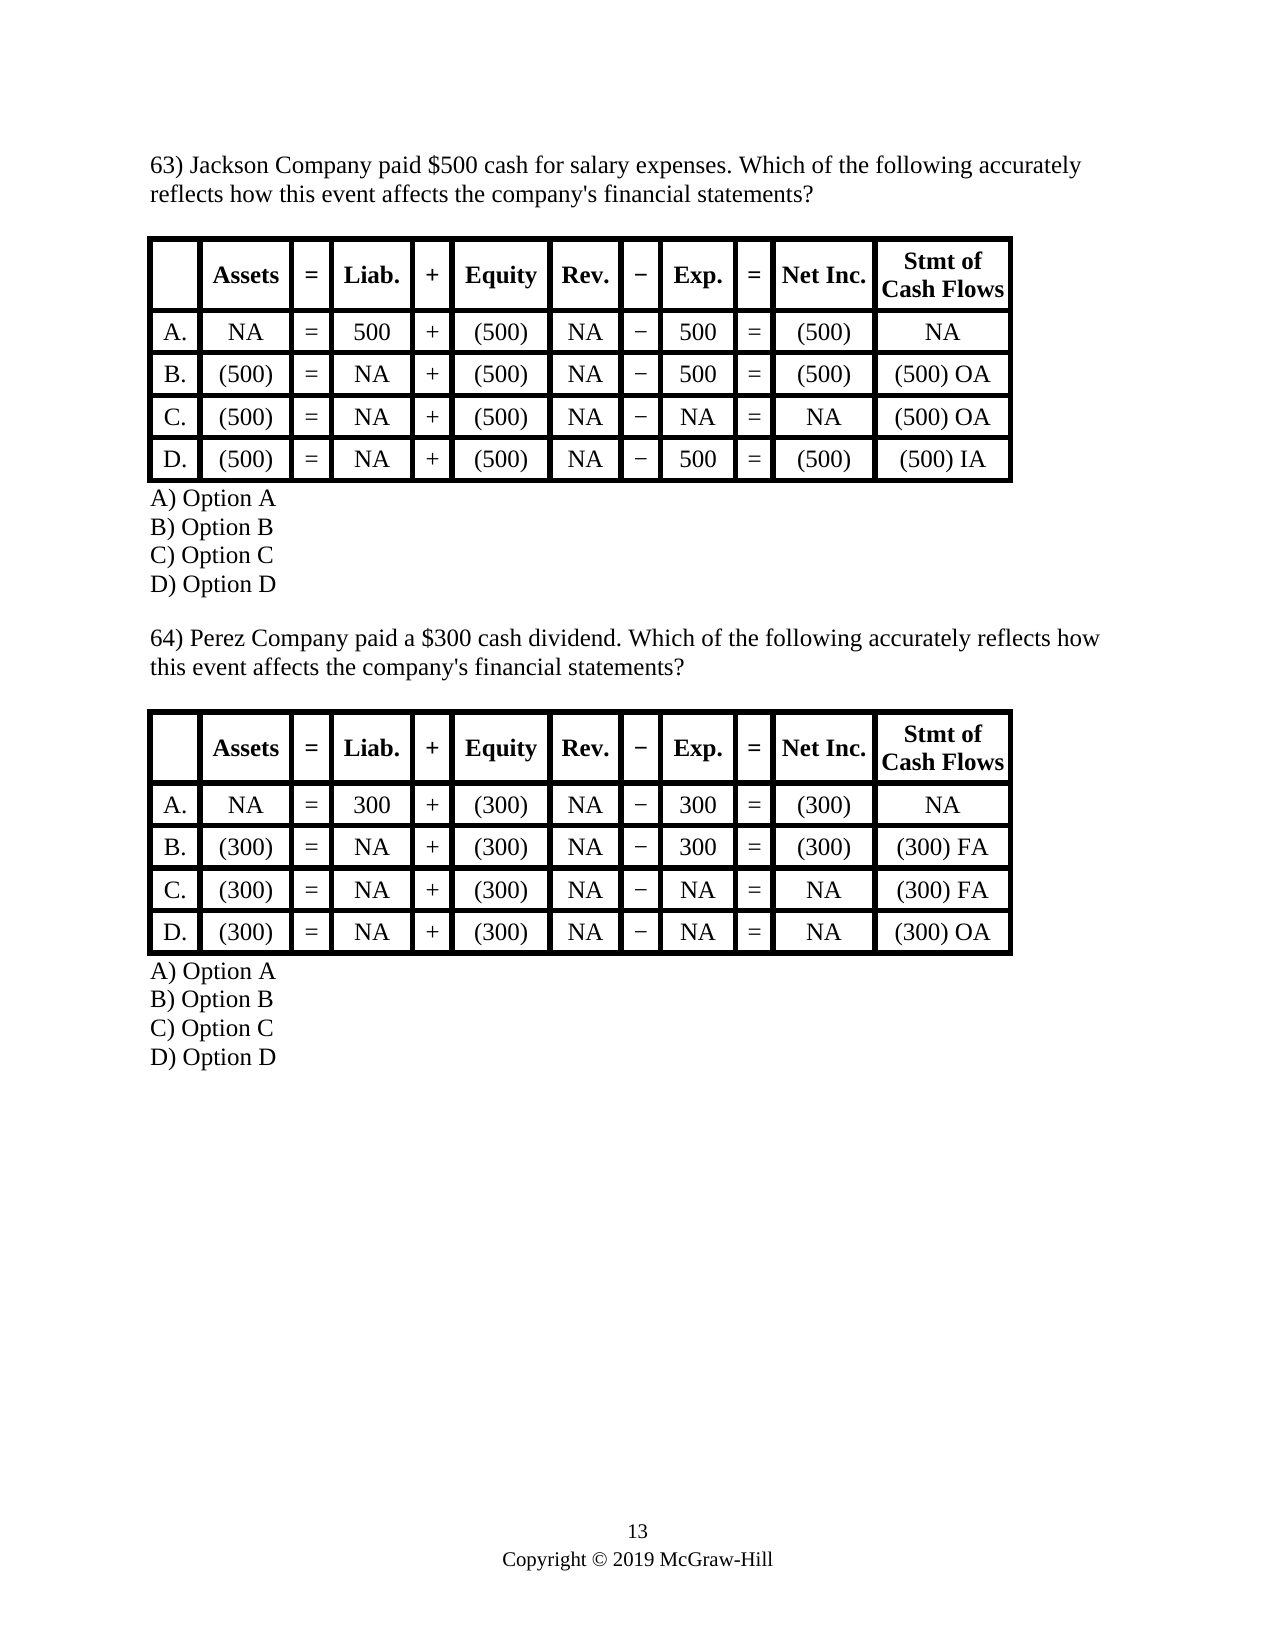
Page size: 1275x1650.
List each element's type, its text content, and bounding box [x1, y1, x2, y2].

table_cell NA [203, 786, 289, 823]
table_cell C. [153, 398, 197, 435]
table_cell = [294, 913, 329, 950]
table_header = [738, 242, 770, 307]
table_cell (300) [203, 913, 289, 950]
text B) Option B [150, 512, 1125, 540]
table_cell (300) [203, 828, 289, 865]
table_cell NA [553, 786, 618, 823]
text D) Option D [150, 1042, 1125, 1071]
table_cell = [738, 913, 770, 950]
table_cell = [294, 871, 329, 908]
table_cell (500) [455, 355, 547, 392]
table_cell − [624, 313, 658, 350]
table_header Liab. [334, 715, 410, 780]
table_cell NA [334, 398, 410, 435]
table_cell + [415, 398, 449, 435]
table_cell C. [153, 871, 197, 908]
table_header Assets [203, 715, 289, 780]
table_cell = [738, 828, 770, 865]
table_cell 500 [663, 440, 733, 477]
table_cell (300) [455, 786, 547, 823]
table_cell = [738, 313, 770, 350]
table_cell − [624, 828, 658, 865]
table_cell NA [663, 913, 733, 950]
table_header = [294, 715, 329, 780]
table_cell = [738, 871, 770, 908]
table_cell + [415, 440, 449, 477]
table_cell (300) [776, 828, 872, 865]
table_cell = [294, 355, 329, 392]
text A) Option A [150, 956, 1125, 984]
table_cell = [294, 398, 329, 435]
text D) Option D [150, 569, 1125, 598]
table_cell = [738, 786, 770, 823]
table_cell − [624, 398, 658, 435]
table_cell (300) [203, 871, 289, 908]
table_cell NA [203, 313, 289, 350]
table_cell 500 [663, 313, 733, 350]
table_header + [415, 242, 449, 307]
table_cell D. [153, 440, 197, 477]
table_cell NA [776, 871, 872, 908]
table_cell NA [553, 440, 618, 477]
table_header Assets [203, 242, 289, 307]
table_header [153, 242, 197, 307]
table_cell (500) OA [878, 355, 1008, 392]
text B) Option B [150, 984, 1125, 1013]
table_cell + [415, 913, 449, 950]
table_cell 300 [663, 828, 733, 865]
table_cell (500) [203, 355, 289, 392]
table_cell NA [878, 786, 1008, 823]
table_cell NA [776, 398, 872, 435]
table_cell NA [663, 398, 733, 435]
table_cell 500 [663, 355, 733, 392]
table_cell = [294, 440, 329, 477]
table_cell (300) [776, 786, 872, 823]
table_cell NA [334, 871, 410, 908]
table_cell (300) FA [878, 871, 1008, 908]
table_header Net Inc. [776, 242, 872, 307]
table_cell (500) [455, 398, 547, 435]
table_cell NA [878, 313, 1008, 350]
text 63) Jackson Company paid $500 cash for salary expenses. Which of the following accurately reflects how this event affects the company's financial statements? [150, 150, 1125, 207]
table_header = [738, 715, 770, 780]
table_cell (300) OA [878, 913, 1008, 950]
table_cell + [415, 355, 449, 392]
table_cell NA [553, 871, 618, 908]
table_cell (500) [455, 313, 547, 350]
table_cell (300) [455, 913, 547, 950]
table_cell (500) [203, 440, 289, 477]
table_cell (500) [776, 440, 872, 477]
table_cell B. [153, 355, 197, 392]
table_cell NA [776, 913, 872, 950]
table_header Equity [455, 242, 547, 307]
table_header Stmt of Cash Flows [878, 242, 1008, 307]
table_header − [624, 242, 658, 307]
table_cell + [415, 871, 449, 908]
table_cell NA [553, 355, 618, 392]
table_header Equity [455, 715, 547, 780]
table_cell A. [153, 313, 197, 350]
text 64) Perez Company paid a $300 cash dividend. Which of the following accurately reflects how this event affects the company's financial statements? [150, 623, 1125, 680]
table_cell (500) [203, 398, 289, 435]
table_cell NA [334, 355, 410, 392]
table_cell (300) [455, 828, 547, 865]
table_cell NA [553, 913, 618, 950]
table_cell (500) OA [878, 398, 1008, 435]
table_cell NA [334, 440, 410, 477]
table_cell − [624, 913, 658, 950]
text A) Option A [150, 483, 1125, 512]
table_cell B. [153, 828, 197, 865]
table_cell (500) [776, 313, 872, 350]
text C) Option C [150, 1013, 1125, 1042]
table_cell = [738, 355, 770, 392]
table_cell NA [553, 313, 618, 350]
table_header Exp. [663, 242, 733, 307]
table_cell NA [553, 828, 618, 865]
table_cell = [738, 398, 770, 435]
table_cell − [624, 355, 658, 392]
table_cell (300) FA [878, 828, 1008, 865]
table_header + [415, 715, 449, 780]
table_cell = [294, 828, 329, 865]
table_cell − [624, 440, 658, 477]
text C) Option C [150, 540, 1125, 569]
table_cell − [624, 871, 658, 908]
table_header = [294, 242, 329, 307]
table_header [153, 715, 197, 780]
table_cell (500) [455, 440, 547, 477]
table_cell + [415, 313, 449, 350]
table_cell (500) IA [878, 440, 1008, 477]
table_cell NA [663, 871, 733, 908]
table_cell 300 [663, 786, 733, 823]
table_cell − [624, 786, 658, 823]
table_header − [624, 715, 658, 780]
table_cell + [415, 786, 449, 823]
table_cell NA [553, 398, 618, 435]
table_cell = [294, 313, 329, 350]
table_header Stmt of Cash Flows [878, 715, 1008, 780]
table_cell 500 [334, 313, 410, 350]
table_cell A. [153, 786, 197, 823]
table_header Rev. [553, 715, 618, 780]
table_header Net Inc. [776, 715, 872, 780]
table_cell + [415, 828, 449, 865]
table_cell = [294, 786, 329, 823]
table_cell 300 [334, 786, 410, 823]
table_cell D. [153, 913, 197, 950]
table_cell NA [334, 913, 410, 950]
table_cell NA [334, 828, 410, 865]
table_header Rev. [553, 242, 618, 307]
table_header Exp. [663, 715, 733, 780]
table_cell = [738, 440, 770, 477]
table_cell (300) [455, 871, 547, 908]
table_header Liab. [334, 242, 410, 307]
table_cell (500) [776, 355, 872, 392]
